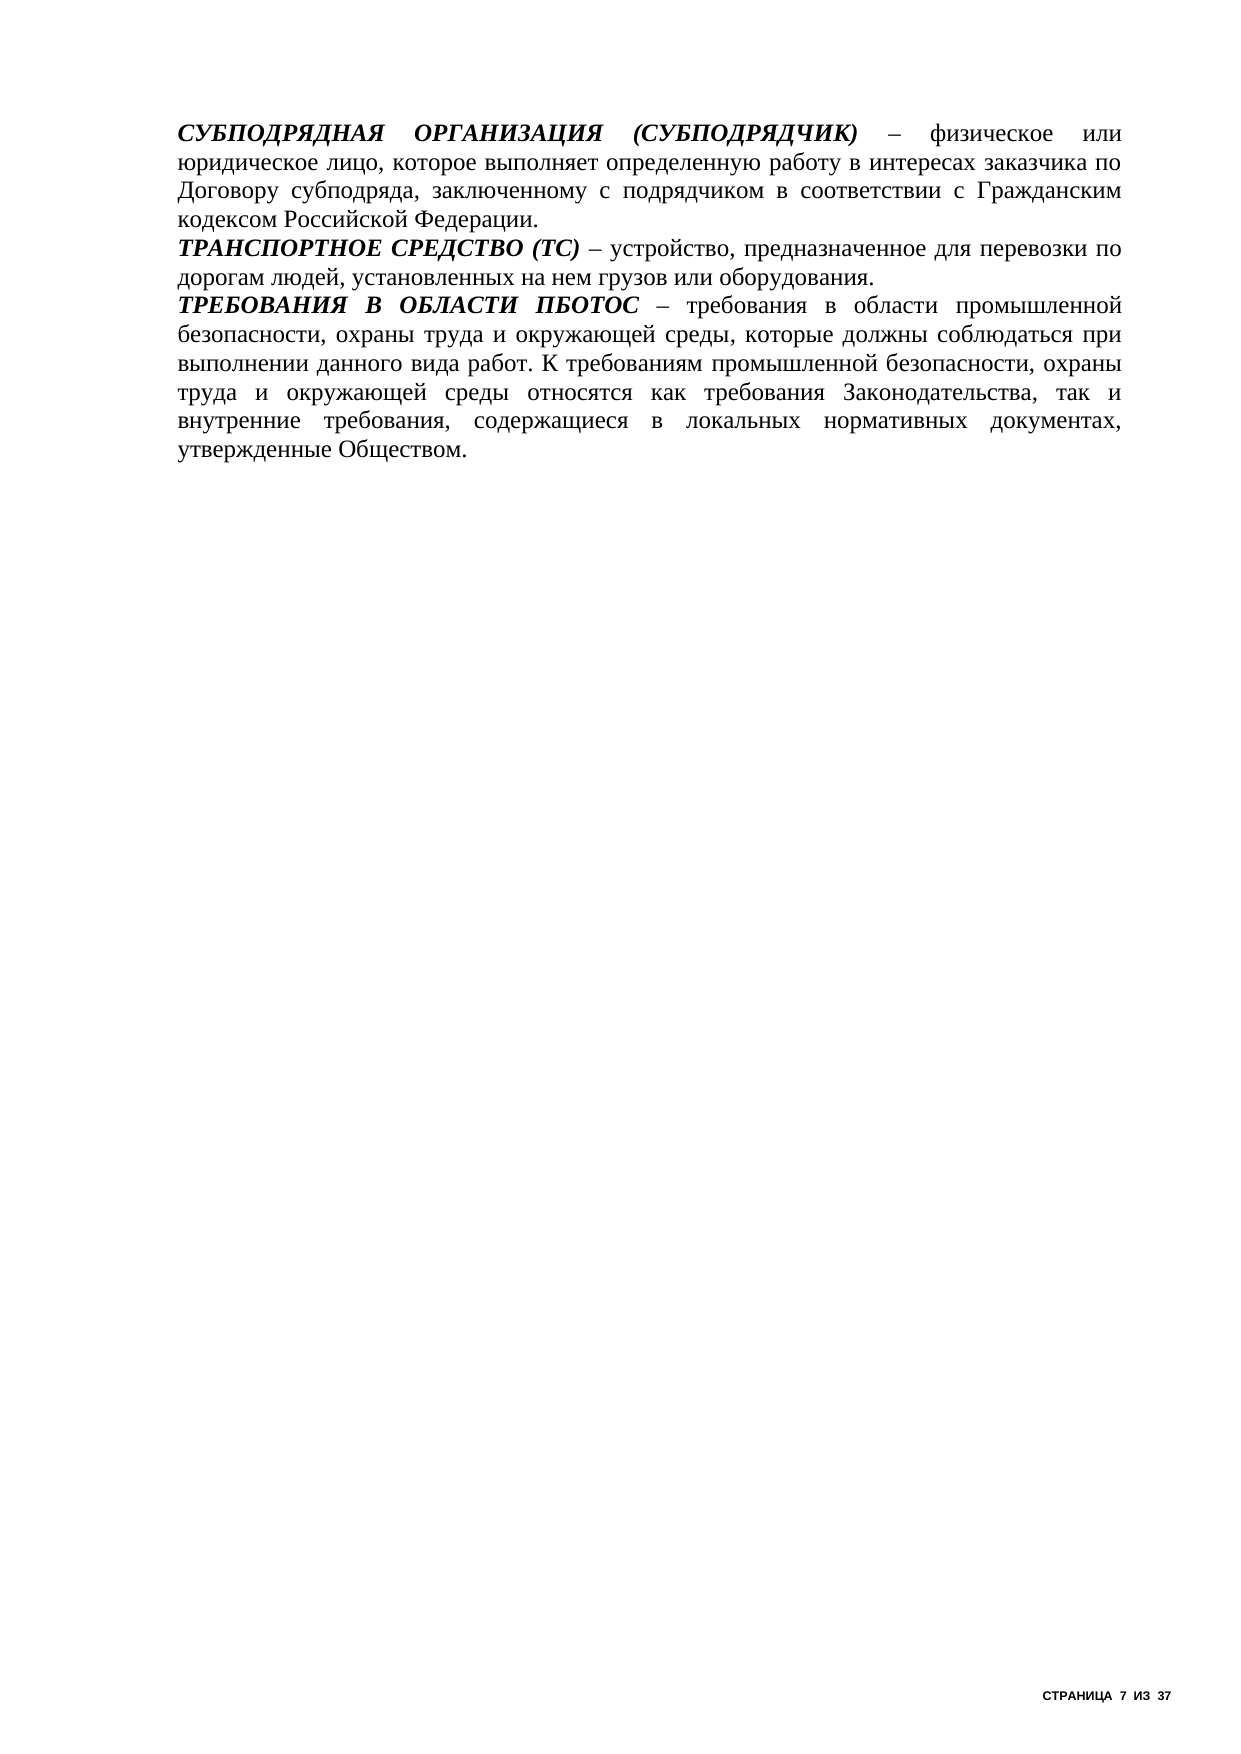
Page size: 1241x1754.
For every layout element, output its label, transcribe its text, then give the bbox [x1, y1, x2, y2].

text ТРЕБОВАНИЯ В ОБЛАСТИ ПБОТОС – требования в области промышленной безопасности, охраны труда и окружающей среды, которые должны соблюдаться при выполнении данного вида работ. К требованиям промышленной безопасности, охраны труда и окружающей среды относятся как требования Законодательства, так и внутренние требования, содержащиеся в локальных нормативных документах, утвержденные Обществом. [177, 291, 1122, 463]
text СУБПОДРЯДНАЯ ОРГАНИЗАЦИЯ (СУБПОДРЯДЧИК) – физическое или юридическое лицо, которое выполняет определенную работу в интересах заказчика по Договору субподряда, заключенному с подрядчиком в соответствии с Гражданским кодексом Российской Федерации. [177, 118, 1122, 233]
text ТРАНСПОРТНОЕ СРЕДСТВО (ТС) – устройство, предназначенное для перевозки по дорогам людей, установленных на нем грузов или оборудования. [177, 233, 1122, 291]
